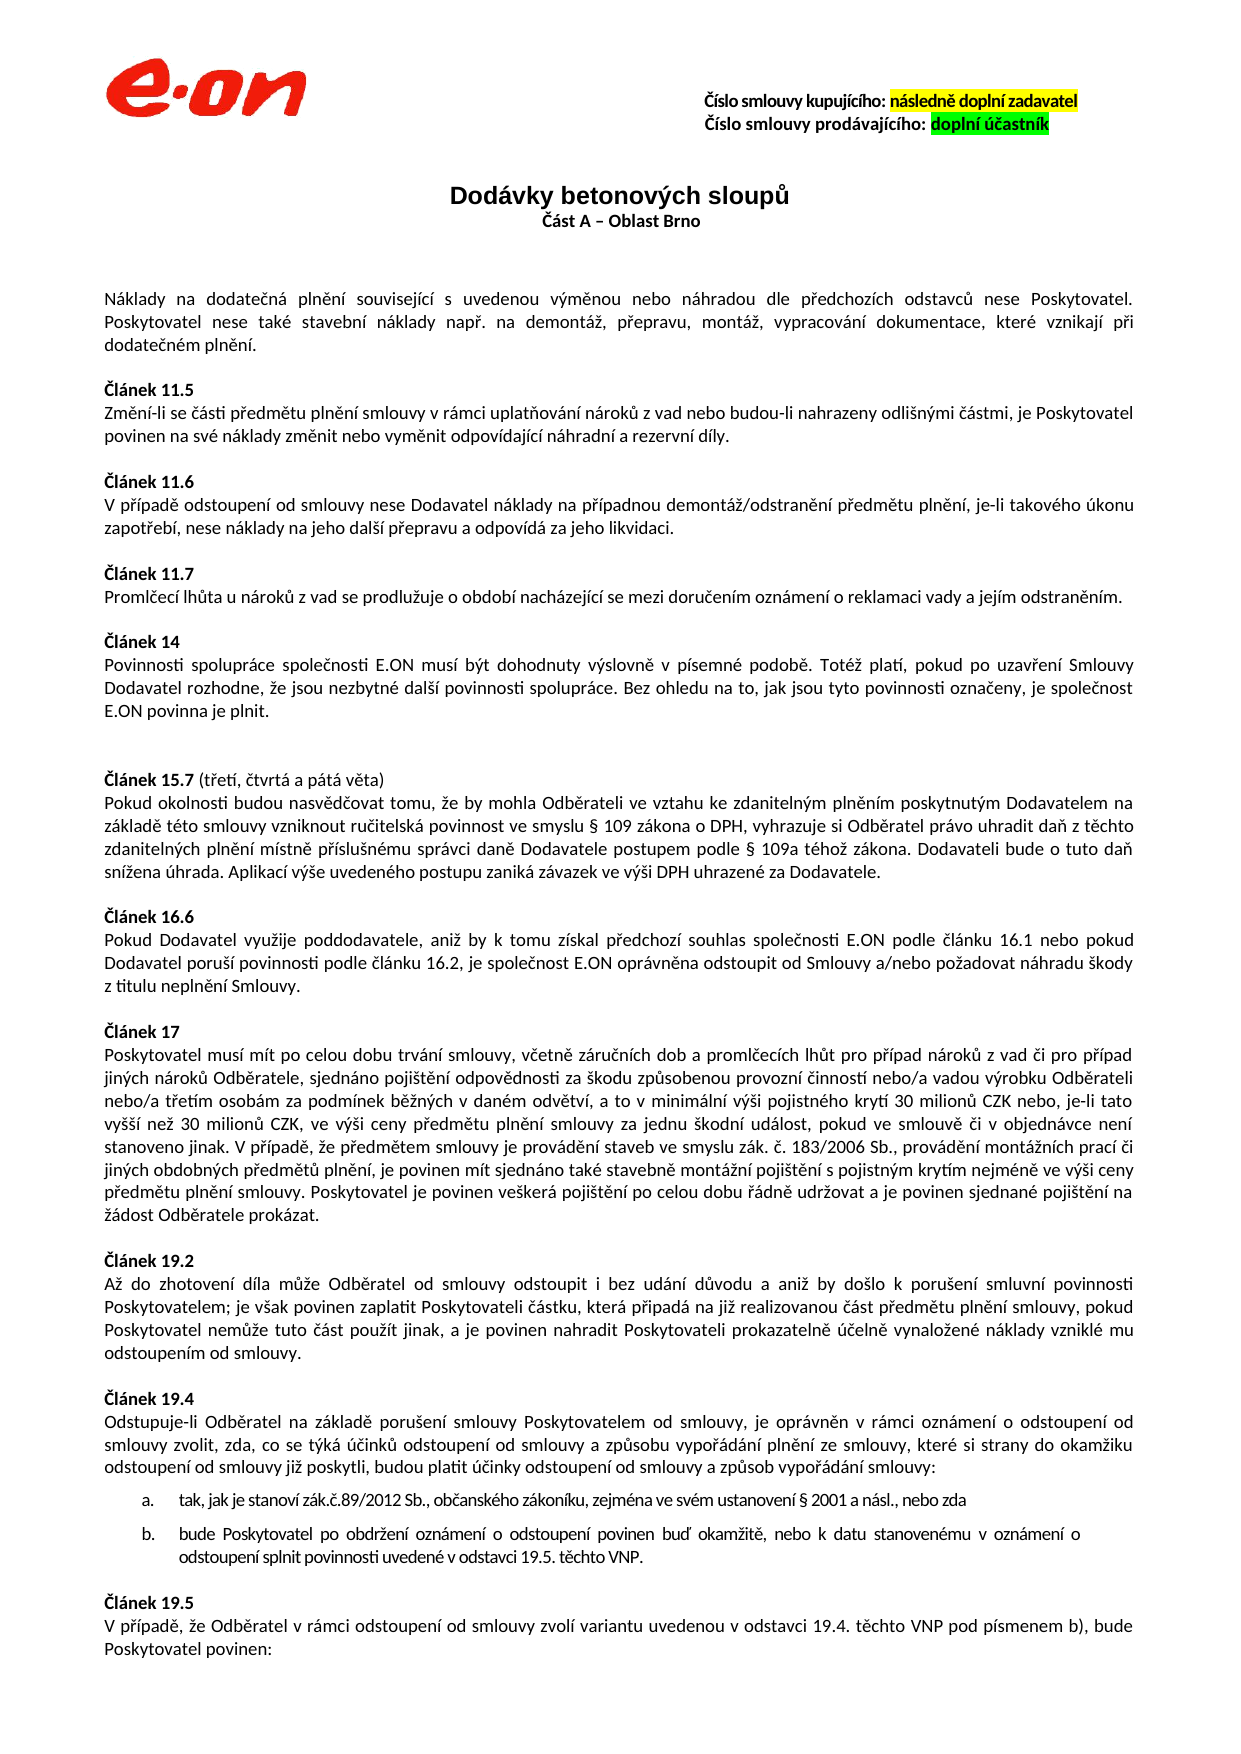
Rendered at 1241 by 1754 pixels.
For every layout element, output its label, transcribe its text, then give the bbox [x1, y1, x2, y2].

text Článek 19.2 [104, 1249, 1135, 1272]
text Článek 19.5 [104, 1592, 1135, 1614]
text Změní-li se části předmětu plnění smlouvy v rámci uplatňování nároků z vad nebo budou-li nahrazeny odlišnými částmi, je Poskytovatel povinen na své náklady změnit nebo vyměnit odpovídající náhradní a rezervní díly. [104, 402, 1135, 447]
text Povinnosti spolupráce společnosti E.ON musí být dohodnuty výslovně v písemné podobě. Totéž platí, pokud po uzavření Smlouvy Dodavatel rozhodne, že jsou nezbytné další povinnosti spolupráce. Bez ohledu na to, jak jsou tyto povinnosti označeny, je společnost E.ON povinna je plnit. [104, 654, 1135, 722]
text Článek 11.5 [104, 379, 1135, 402]
text Článek 14 [104, 631, 1135, 654]
text V případě odstoupení od smlouvy nese Dodavatel náklady na případnou demontáž/odstranění předmětu plnění, je-li takového úkonu zapotřebí, nese náklady na jeho další přepravu a odpovídá za jeho likvidaci. [104, 493, 1135, 539]
text V případě, že Odběratel v rámci odstoupení od smlouvy zvolí variantu uvedenou v odstavci 19.4. těchto VNP pod písmenem b), bude Poskytovatel povinen: [104, 1614, 1135, 1660]
text Pokud okolnosti budou nasvědčovat tomu, že by mohla Odběrateli ve vztahu ke zdanitelným plněním poskytnutým Dodavatelem na základě této smlouvy vzniknout ručitelská povinnost ve smyslu § 109 zákona o DPH, vyhrazuje si Odběratel právo uhradit daň z těchto zdanitelných plnění místně příslušnému správci daně Dodavatele postupem podle § 109a téhož zákona. Dodavateli bude o tuto daň snížena úhrada. Aplikací výše uvedeného postupu zaniká závazek ve výši DPH uhrazené za Dodavatele. [104, 791, 1135, 883]
list tak, jak je stanoví zák.č.89/2012 Sb., občanského zákoníku, zejména ve svém ustanovení § 2001 a násl., nebo zda [141, 1488, 1082, 1512]
text Náklady na dodatečná plnění související s uvedenou výměnou nebo náhradou dle předchozích odstavců nese Poskytovatel. Poskytovatel nese také stavební náklady např. na demontáž, přepravu, montáž, vypracování dokumentace, které vznikají při dodatečném plnění. [104, 287, 1135, 356]
list bude Poskytovatel po obdržení oznámení o odstoupení povinen buď okamžitě, nebo k datu stanovenému v oznámení o odstoupení splnit povinnosti uvedené v odstavci 19.5. těchto VNP. [141, 1521, 1082, 1569]
text Promlčecí lhůta u nároků z vad se prodlužuje o období nacházející se mezi doručením oznámení o reklamaci vady a jejím odstraněním. [104, 585, 1135, 608]
text Článek 11.7 [104, 562, 1135, 585]
text Článek 15.7 (třetí, čtvrtá a pátá věta) [104, 768, 1135, 791]
text Až do zhotovení díla může Odběratel od smlouvy odstoupit i bez udání důvodu a aniž by došlo k porušení smluvní povinnosti Poskytovatelem; je však povinen zaplatit Poskytovateli částku, která připadá na již realizovanou část předmětu plnění smlouvy, pokud Poskytovatel nemůže tuto část použít jinak, a je povinen nahradit Poskytovateli prokazatelně účelně vynaložené náklady vzniklé mu odstoupením od smlouvy. [104, 1272, 1135, 1364]
text Pokud Dodavatel využije poddodavatele, aniž by k tomu získal předchozí souhlas společnosti E.ON podle článku 16.1 nebo pokud Dodavatel poruší povinnosti podle článku 16.2, je společnost E.ON oprávněna odstoupit od Smlouvy a/nebo požadovat náhradu škody z titulu neplnění Smlouvy. [104, 929, 1135, 997]
picture [104, 56, 308, 119]
text Poskytovatel musí mít po celou dobu trvání smlouvy, včetně záručních dob a promlčecích lhůt pro případ nároků z vad či pro případ jiných nároků Odběratele, sjednáno pojištění odpovědnosti za škodu způsobenou provozní činností nebo/a vadou výrobku Odběrateli nebo/a třetím osobám za podmínek běžných v daném odvětví, a to v minimální výši pojistného krytí 30 milionů CZK nebo, je-li tato vyšší než 30 milionů CZK, ve výši ceny předmětu plnění smlouvy za jednu škodní událost, pokud ve smlouvě či v objednávce není stanoveno jinak. V případě, že předmětem smlouvy je provádění staveb ve smyslu zák. č. 183/2006 Sb., provádění montážních prací či jiných obdobných předmětů plnění, je povinen mít sjednáno také stavebně montážní pojištění s pojistným krytím nejméně ve výši ceny předmětu plnění smlouvy. Poskytovatel je povinen veškerá pojištění po celou dobu řádně udržovat a je povinen sjednané pojištění na žádost Odběratele prokázat. [104, 1043, 1135, 1227]
text Článek 19.4 [104, 1387, 1135, 1410]
text Článek 16.6 [104, 906, 1135, 929]
text Článek 11.6 [104, 470, 1135, 493]
text Odstupuje-li Odběratel na základě porušení smlouvy Poskytovatelem od smlouvy, je oprávněn v rámci oznámení o odstoupení od smlouvy zvolit, zda, co se týká účinků odstoupení od smlouvy a způsobu vypořádání plnění ze smlouvy, které si strany do okamžiku odstoupení od smlouvy již poskytli, budou platit účinky odstoupení od smlouvy a způsob vypořádání smlouvy: [104, 1410, 1135, 1479]
text Článek 17 [104, 1020, 1135, 1043]
